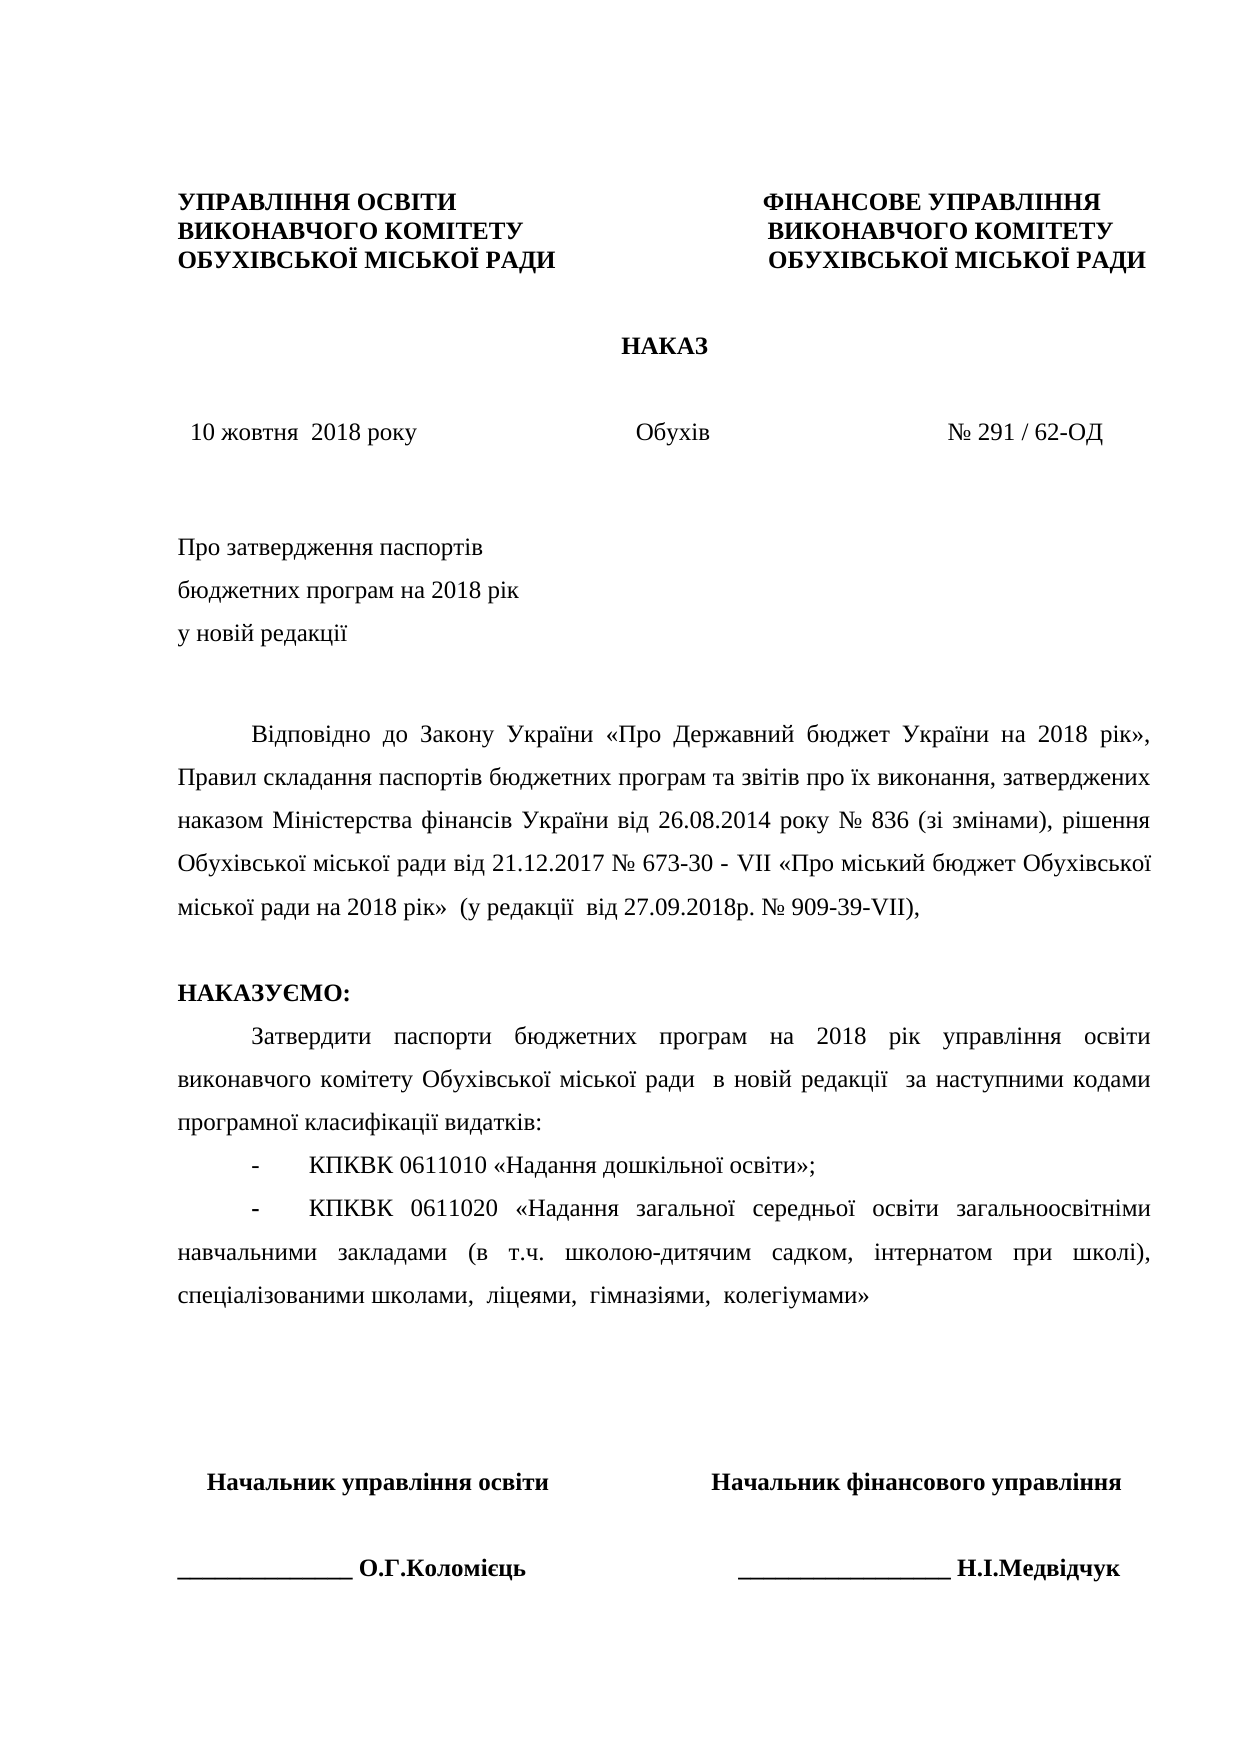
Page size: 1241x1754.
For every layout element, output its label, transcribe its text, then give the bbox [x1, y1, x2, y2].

text Відповідно до Закону України «Про Державний бюджет України на 2018 рік», Правил складання паспортів бюджетних програм та звітів про їх виконання, затверджених наказом Міністерства фінансів України від 26.08.2014 року № 836 (зі змінами), рішення Обухівської міської ради від 21.12.2017 № 673-30 - VII «Про міський бюджет Обухівської міської ради на 2018 рік» (у редакції від 27.09.2018р. № 909-39-VII), [177, 719, 1152, 920]
text Начальник управління освіти Начальник фінансового управління [177, 1467, 1152, 1495]
text ______________ О.Г.Коломієць _________________ Н.І.Медвідчук [177, 1553, 1152, 1582]
text НАКАЗ [177, 331, 1152, 360]
list КПКВК 0611010 «Надання дошкільної освіти»; [177, 1150, 1152, 1179]
text 10 жовтня 2018 року Обухів № 291 / 62-ОД [177, 417, 1152, 446]
text бюджетних програм на 2018 рік [177, 575, 1152, 604]
list КПКВК 0611020 «Надання загальної середньої освіти загальноосвітніми навчальними закладами (в т.ч. школою-дитячим садком, інтернатом при школі), спеціалізованими школами, ліцеями, гімназіями, колегіумами» [177, 1193, 1152, 1308]
subtitle ВИКОНАВЧОГО КОМІТЕТУ ВИКОНАВЧОГО КОМІТЕТУ [177, 216, 1152, 245]
text НАКАЗУЄМО: [177, 978, 1152, 1007]
text Про затвердження паспортів [177, 532, 1152, 561]
subtitle УПРАВЛІННЯ ОСВІТИ ФІНАНСОВЕ УПРАВЛІННЯ [177, 187, 1152, 216]
text у новій редакції [177, 618, 1152, 647]
text Затвердити паспорти бюджетних програм на 2018 рік управління освіти виконавчого комітету Обухівської міської ради в новій редакції за наступними кодами програмної класифікації видатків: [177, 1021, 1152, 1136]
subtitle ОБУХІВСЬКОЇ МІСЬКОЇ РАДИ ОБУХІВСЬКОЇ МІСЬКОЇ РАДИ [177, 245, 1152, 273]
